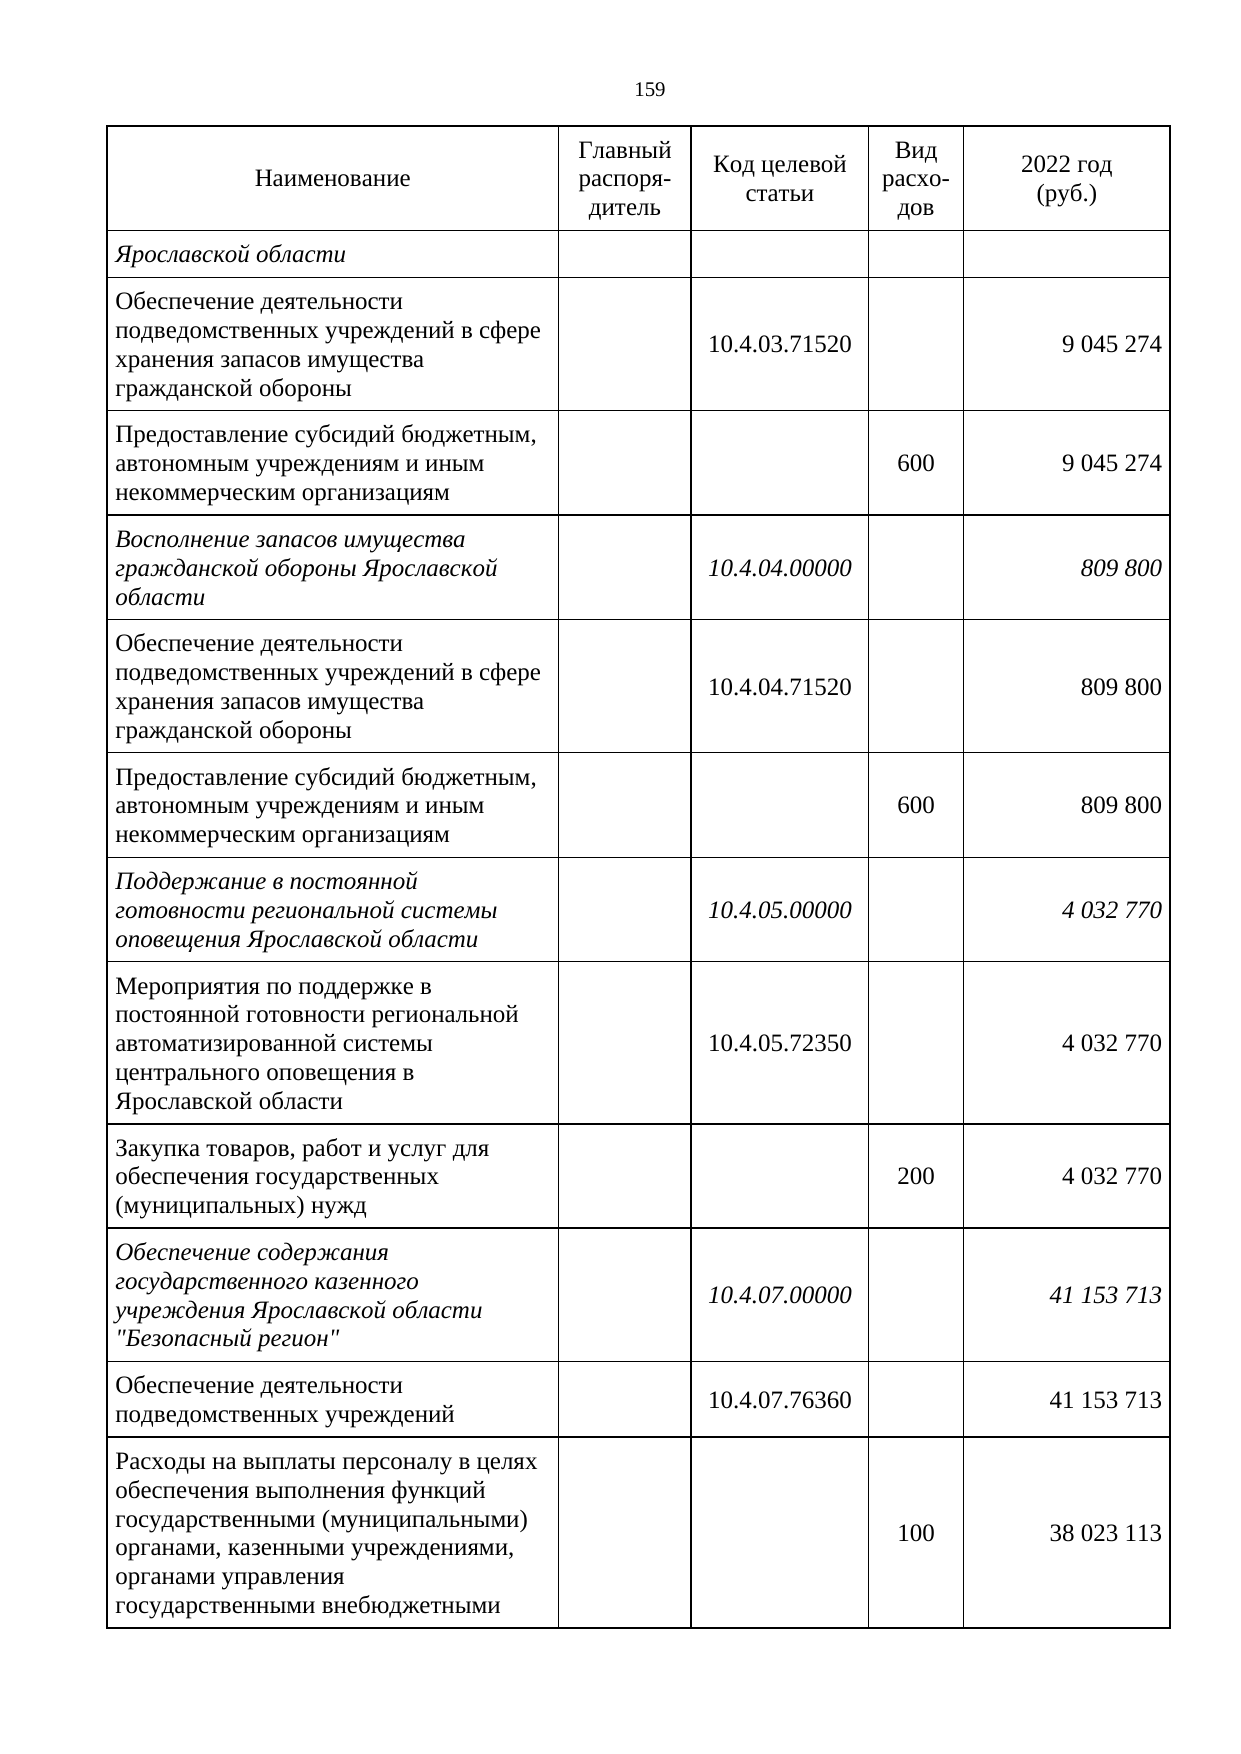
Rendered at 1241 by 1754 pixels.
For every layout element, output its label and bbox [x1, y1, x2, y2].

table_header [692, 127, 868, 229]
table_header [869, 127, 963, 229]
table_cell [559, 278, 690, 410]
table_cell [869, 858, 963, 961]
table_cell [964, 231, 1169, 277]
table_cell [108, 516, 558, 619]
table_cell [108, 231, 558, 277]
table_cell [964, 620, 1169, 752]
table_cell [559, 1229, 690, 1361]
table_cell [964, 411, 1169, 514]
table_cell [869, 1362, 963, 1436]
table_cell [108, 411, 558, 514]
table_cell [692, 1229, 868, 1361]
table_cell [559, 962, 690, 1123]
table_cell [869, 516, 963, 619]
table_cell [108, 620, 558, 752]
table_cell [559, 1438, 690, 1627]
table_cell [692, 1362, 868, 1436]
table_header [964, 127, 1169, 229]
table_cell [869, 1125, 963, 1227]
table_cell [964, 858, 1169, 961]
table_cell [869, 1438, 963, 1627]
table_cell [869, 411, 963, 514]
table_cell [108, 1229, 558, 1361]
table_header [559, 127, 690, 229]
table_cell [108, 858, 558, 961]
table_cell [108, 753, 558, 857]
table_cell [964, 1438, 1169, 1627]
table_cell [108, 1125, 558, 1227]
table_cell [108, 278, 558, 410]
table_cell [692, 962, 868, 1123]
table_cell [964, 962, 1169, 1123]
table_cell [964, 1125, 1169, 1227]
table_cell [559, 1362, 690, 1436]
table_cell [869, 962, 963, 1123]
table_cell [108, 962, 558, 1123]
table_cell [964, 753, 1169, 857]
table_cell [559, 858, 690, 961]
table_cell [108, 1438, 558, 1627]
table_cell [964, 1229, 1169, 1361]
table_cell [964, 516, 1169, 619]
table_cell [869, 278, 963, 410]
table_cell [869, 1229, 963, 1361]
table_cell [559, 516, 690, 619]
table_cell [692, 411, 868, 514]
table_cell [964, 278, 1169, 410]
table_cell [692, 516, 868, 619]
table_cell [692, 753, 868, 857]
table_header [108, 127, 558, 229]
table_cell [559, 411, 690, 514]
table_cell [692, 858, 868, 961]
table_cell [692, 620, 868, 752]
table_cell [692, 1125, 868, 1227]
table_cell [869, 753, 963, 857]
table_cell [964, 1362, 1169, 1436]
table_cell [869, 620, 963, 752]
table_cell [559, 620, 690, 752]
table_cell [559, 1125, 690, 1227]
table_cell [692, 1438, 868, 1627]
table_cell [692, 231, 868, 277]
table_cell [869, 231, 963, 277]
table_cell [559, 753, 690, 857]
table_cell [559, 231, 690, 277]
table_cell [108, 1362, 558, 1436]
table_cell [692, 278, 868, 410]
